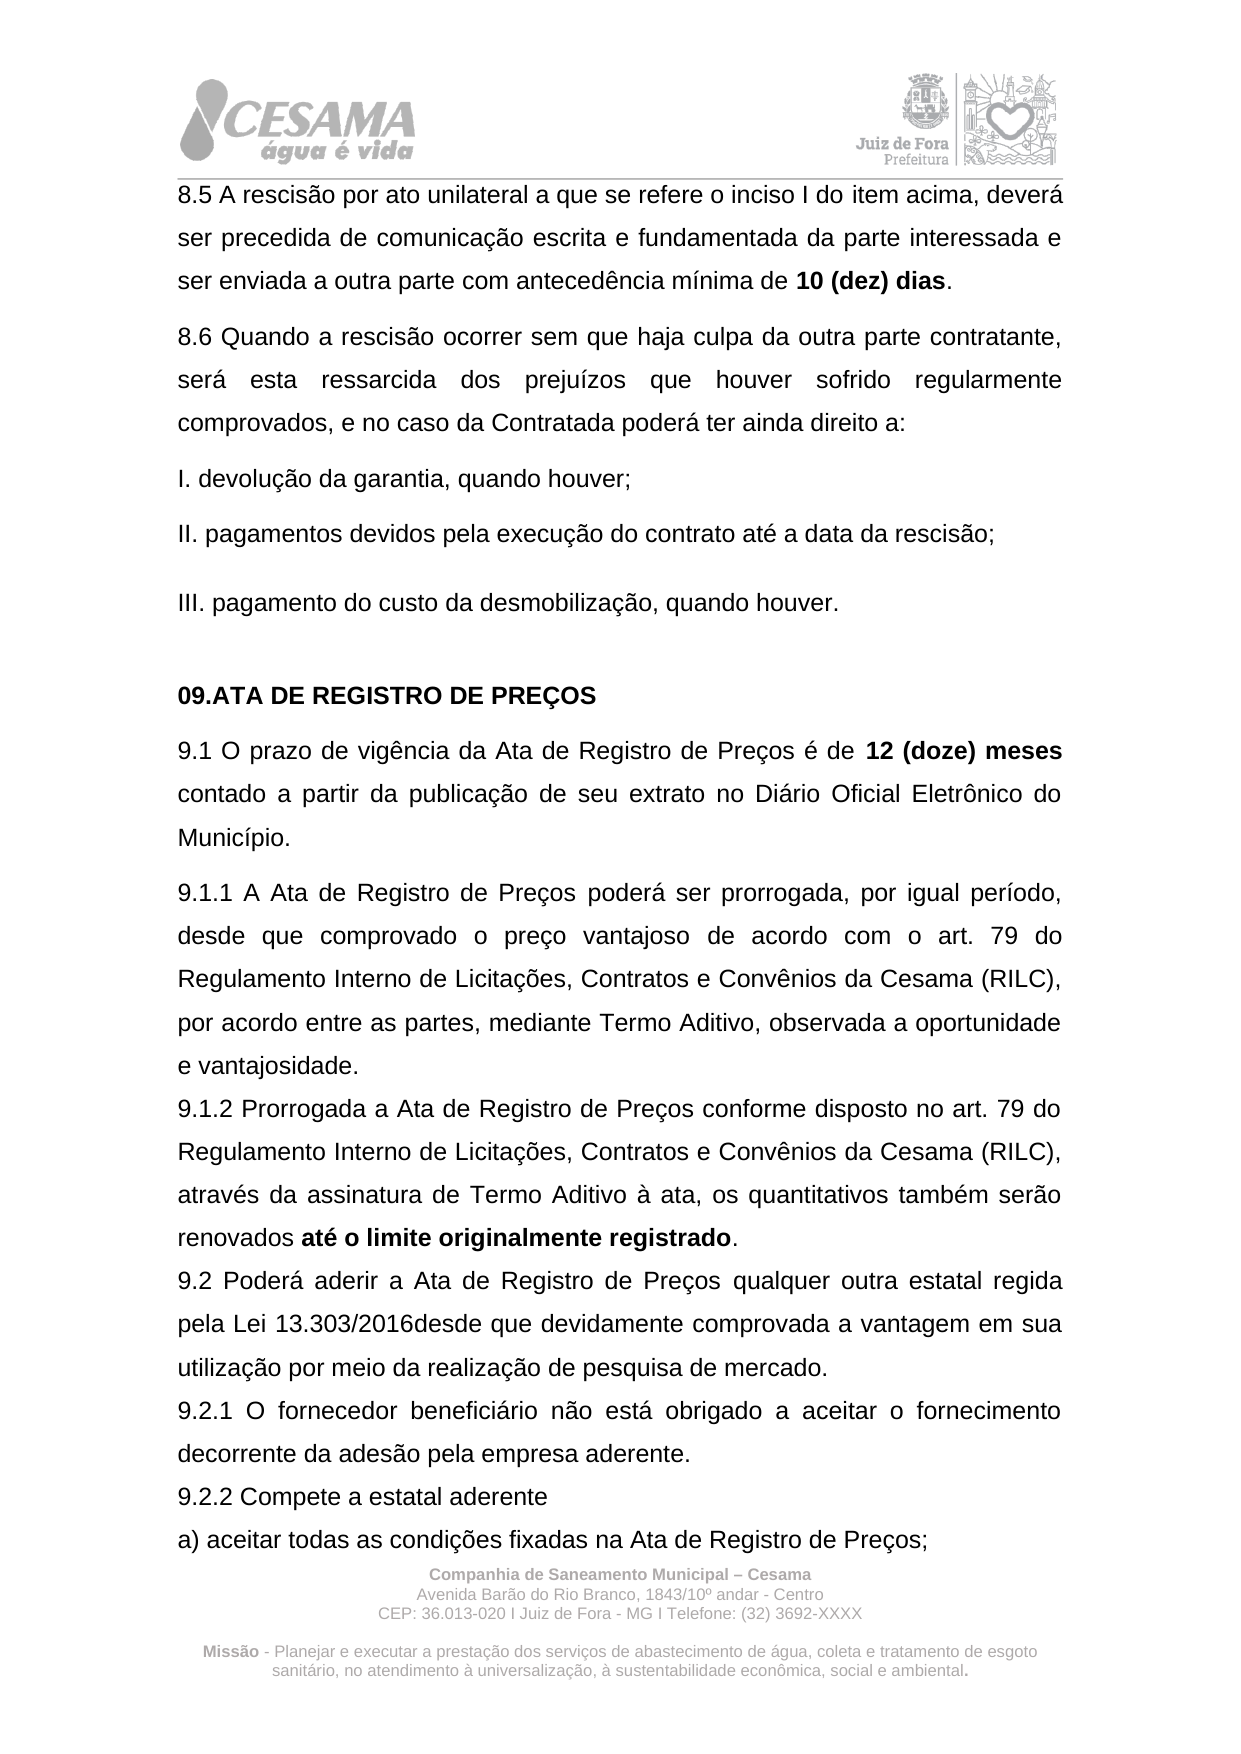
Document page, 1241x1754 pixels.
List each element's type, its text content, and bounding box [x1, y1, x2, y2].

text 9.2.1 O fornecedor beneficiário não está obrigado a aceitar o fornecimento decorrente da adesão pela empresa aderente. [177, 1396, 1063, 1467]
text 9.1.2 Prorrogada a Ata de Registro de Preços conforme disposto no art. 79 do Regulamento Interno de Licitações, Contratos e Convênios da Cesama (RILC), através da assinatura de Termo Aditivo à ata, os quantitativos também serão renovados até o limite originalmente registrado. [177, 1094, 1063, 1252]
text 9.2 Poderá aderir a Ata de Registro de Preços qualquer outra estatal regida pela Lei 13.303/2016desde que devidamente comprovada a vantagem em sua utilização por meio da realização de pesquisa de mercado. [177, 1266, 1063, 1381]
text 9.1.1 A Ata de Registro de Preços poderá ser prorrogada, por igual período, desde que comprovado o preço vantajoso de acordo com o art. 79 do Regulamento Interno de Licitações, Contratos e Convênios da Cesama (RILC), por acordo entre as partes, mediante Termo Aditivo, observada a oportunidade e vantajosidade. [177, 878, 1063, 1079]
text a) aceitar todas as condições fixadas na Ata de Registro de Preços; [177, 1525, 1063, 1554]
text II. pagamentos devidos pela execução do contrato até a data da rescisão; [177, 519, 1063, 548]
text 8.6 Quando a rescisão ocorrer sem que haja culpa da outra parte contratante, será esta ressarcida dos prejuízos que houver sofrido regularmente comprovados, e no caso da Contratada poderá ter ainda direito a: [177, 322, 1063, 437]
text 9.1 O prazo de vigência da Ata de Registro de Preços é de 12 (doze) meses contado a partir da publicação de seu extrato no Diário Oficial Eletrônico do Município. [177, 736, 1063, 851]
text I. devolução da garantia, quando houver; [177, 464, 1063, 492]
text III. pagamento do custo da desmobilização, quando houver. [177, 587, 1063, 616]
picture [177, 73, 1064, 180]
text 8.5 A rescisão por ato unilateral a que se refere o inciso I do item acima, deverá ser precedida de comunicação escrita e fundamentada da parte interessada e ser enviada a outra parte com antecedência mínima de 10 (dez) dias. [177, 180, 1063, 295]
text 9.2.2 Compete a estatal aderente [177, 1482, 1063, 1511]
text 09.ATA DE REGISTRO DE PREÇOS [177, 681, 1063, 709]
